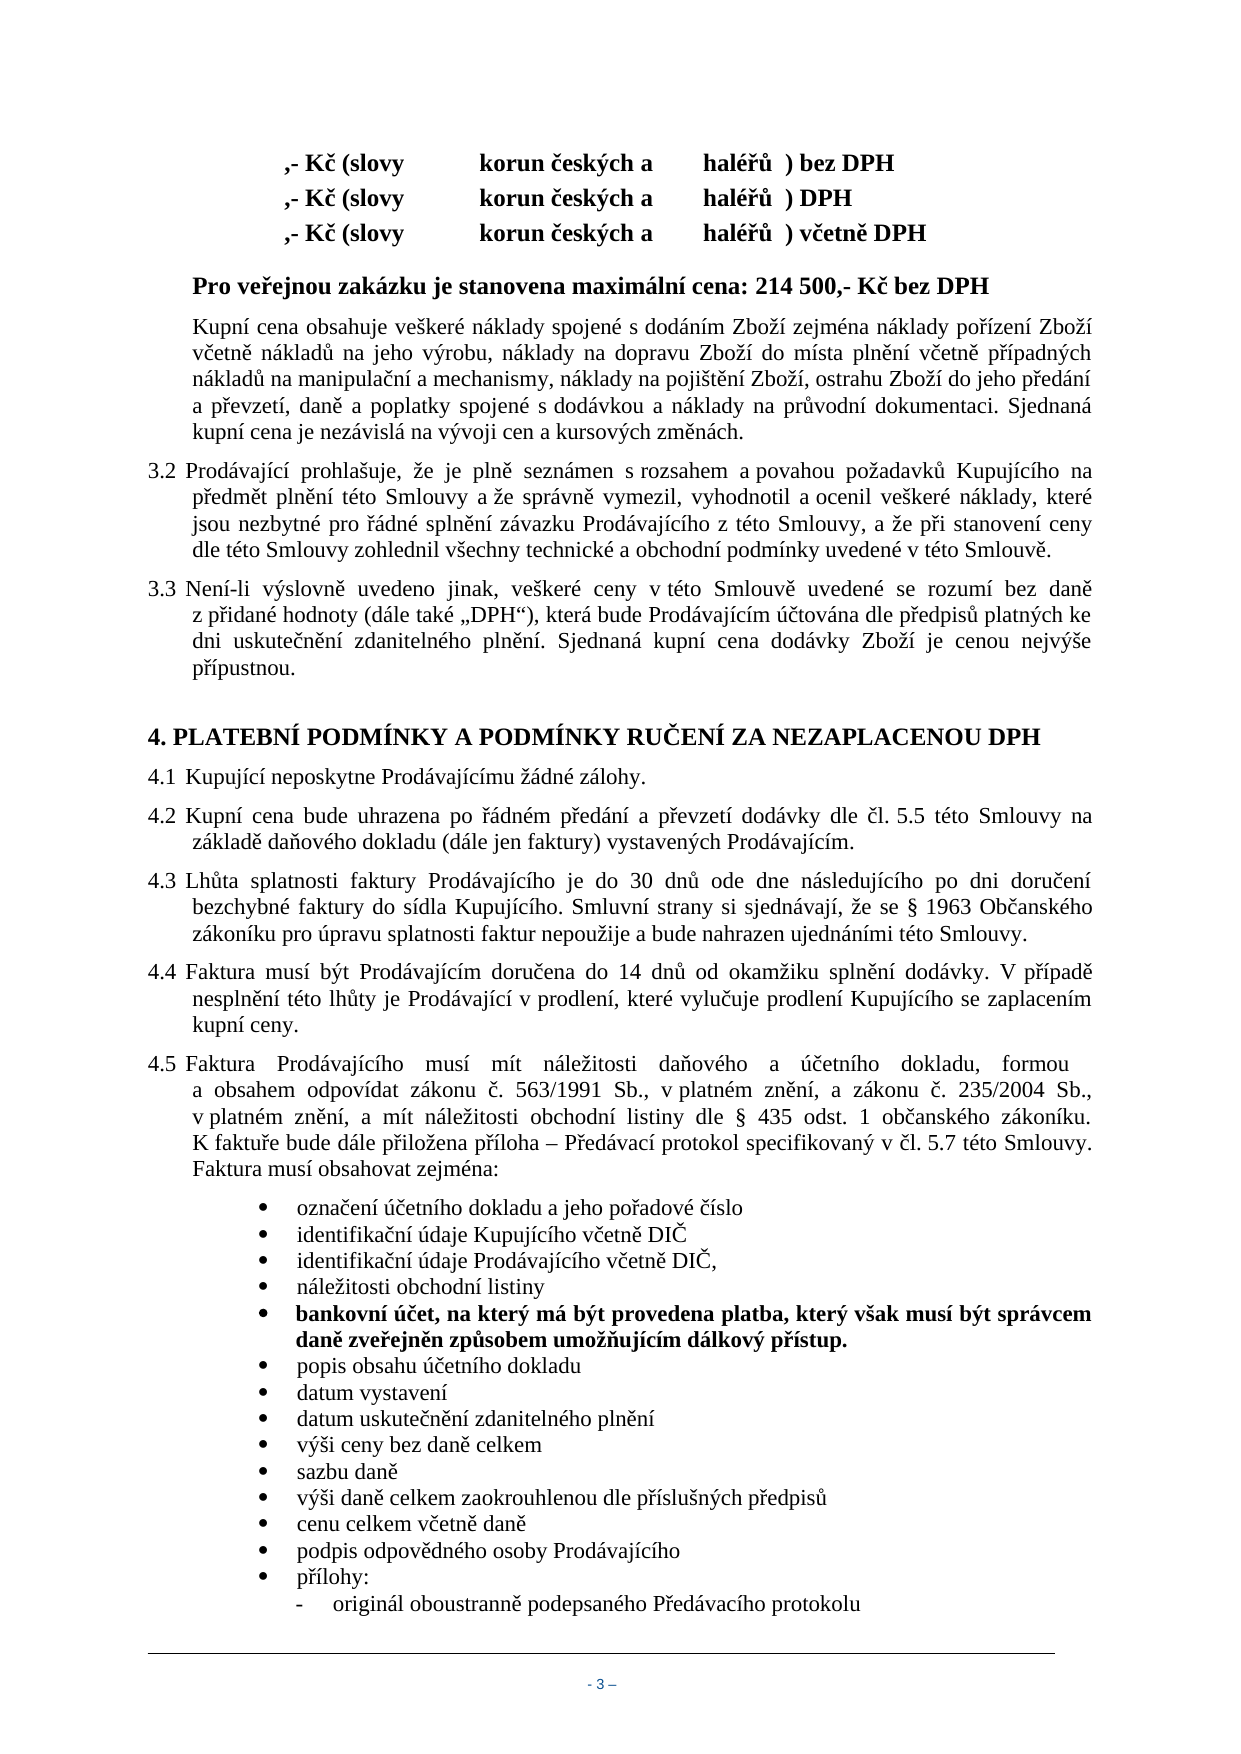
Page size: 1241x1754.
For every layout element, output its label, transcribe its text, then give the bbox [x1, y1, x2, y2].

list náležitosti obchodní listiny [254, 1273, 1093, 1300]
list Faktura musí být Prodávajícím doručena do 14 dnů od okamžiku splnění dodávky. V případě nesplnění této lhůty je Prodávající v prodlení, které vylučuje prodlení Kupujícího se zaplacením kupní ceny. [148, 958, 1093, 1037]
list originál oboustranně podepsaného Předávacího protokolu [295, 1589, 1093, 1616]
list Faktura Prodávajícího musí mít náležitosti daňového a účetního dokladu, formou a obsahem odpovídat zákonu č. 563/1991 Sb., v platném znění, a zákonu č. 235/2004 Sb., v platném znění, a mít náležitosti obchodní listiny dle § 435 odst. 1 občanského zákoníku. K faktuře bude dále přiložena příloha – Předávací protokol specifikovaný v čl. 5.7 této Smlouvy. Faktura musí obsahovat zejména: [148, 1050, 1093, 1182]
list přílohy: [254, 1563, 1093, 1589]
list datum uskutečnění zdanitelného plnění [254, 1405, 1093, 1431]
list výši daně celkem zaokrouhlenou dle příslušných předpisů [254, 1484, 1093, 1511]
list označení účetního dokladu a jeho pořadové číslo [254, 1194, 1093, 1221]
list identifikační údaje Prodávajícího včetně DIČ, [254, 1247, 1093, 1273]
text ,- Kč (slovy korun českých a haléřů ) bez DPH [222, 148, 1093, 176]
text Kupní cena obsahuje veškeré náklady spojené s dodáním Zboží zejména náklady pořízení Zboží včetně nákladů na jeho výrobu, náklady na dopravu Zboží do místa plnění včetně případných nákladů na manipulační a mechanismy, náklady na pojištění Zboží, ostrahu Zboží do jeho předání a převzetí, daně a poplatky spojené s dodávkou a náklady na průvodní dokumentaci. Sjednaná kupní cena je nezávislá na vývoji cen a kursových změnách. [192, 313, 1093, 444]
list sazbu daně [254, 1458, 1093, 1484]
text ,- Kč (slovy korun českých a haléřů ) DPH [222, 183, 1093, 211]
list datum vystavení [254, 1379, 1093, 1405]
list identifikační údaje Kupujícího včetně DIČ [254, 1221, 1093, 1247]
list bankovní účet, na který má být provedena platba, který však musí být správcem daně zveřejněn způsobem umožňujícím dálkový přístup. [259, 1300, 1093, 1352]
text 4. PLATEBNÍ PODMÍNKY A PODMÍNKY RUČENÍ ZA NEZAPLACENOU DPH [148, 722, 1093, 750]
list výši ceny bez daně celkem [254, 1431, 1093, 1458]
text ,- Kč (slovy korun českých a haléřů ) včetně DPH [222, 218, 1093, 246]
list Kupní cena bude uhrazena po řádném předání a převzetí dodávky dle čl. 5.5 této Smlouvy na základě daňového dokladu (dále jen faktury) vystavených Prodávajícím. [148, 802, 1093, 854]
text Pro veřejnou zakázku je stanovena maximální cena: 214 500,- Kč bez DPH [192, 271, 1093, 300]
list podpis odpovědného osoby Prodávajícího [254, 1537, 1093, 1563]
list Kupující neposkytne Prodávajícímu žádné zálohy. [148, 763, 1093, 789]
list popis obsahu účetního dokladu [254, 1352, 1093, 1379]
list Lhůta splatnosti faktury Prodávajícího je do 30 dnů ode dne následujícího po dni doručení bezchybné faktury do sídla Kupujícího. Smluvní strany si sjednávají, že se § 1963 Občanského zákoníku pro úpravu splatnosti faktur nepoužije a bude nahrazen ujednáními této Smlouvy. [148, 867, 1093, 946]
list Prodávající prohlašuje, že je plně seznámen s rozsahem a povahou požadavků Kupujícího na předmět plnění této Smlouvy a že správně vymezil, vyhodnotil a ocenil veškeré náklady, které jsou nezbytné pro řádné splnění závazku Prodávajícího z této Smlouvy, a že při stanovení ceny dle této Smlouvy zohlednil všechny technické a obchodní podmínky uvedené v této Smlouvě. [148, 457, 1093, 562]
list Není-li výslovně uvedeno jinak, veškeré ceny v této Smlouvě uvedené se rozumí bez daně z přidané hodnoty (dále také „DPH“), která bude Prodávajícím účtována dle předpisů platných ke dni uskutečnění zdanitelného plnění. Sjednaná kupní cena dodávky Zboží je cenou nejvýše přípustnou. [148, 575, 1093, 680]
list cenu celkem včetně daně [254, 1511, 1093, 1537]
